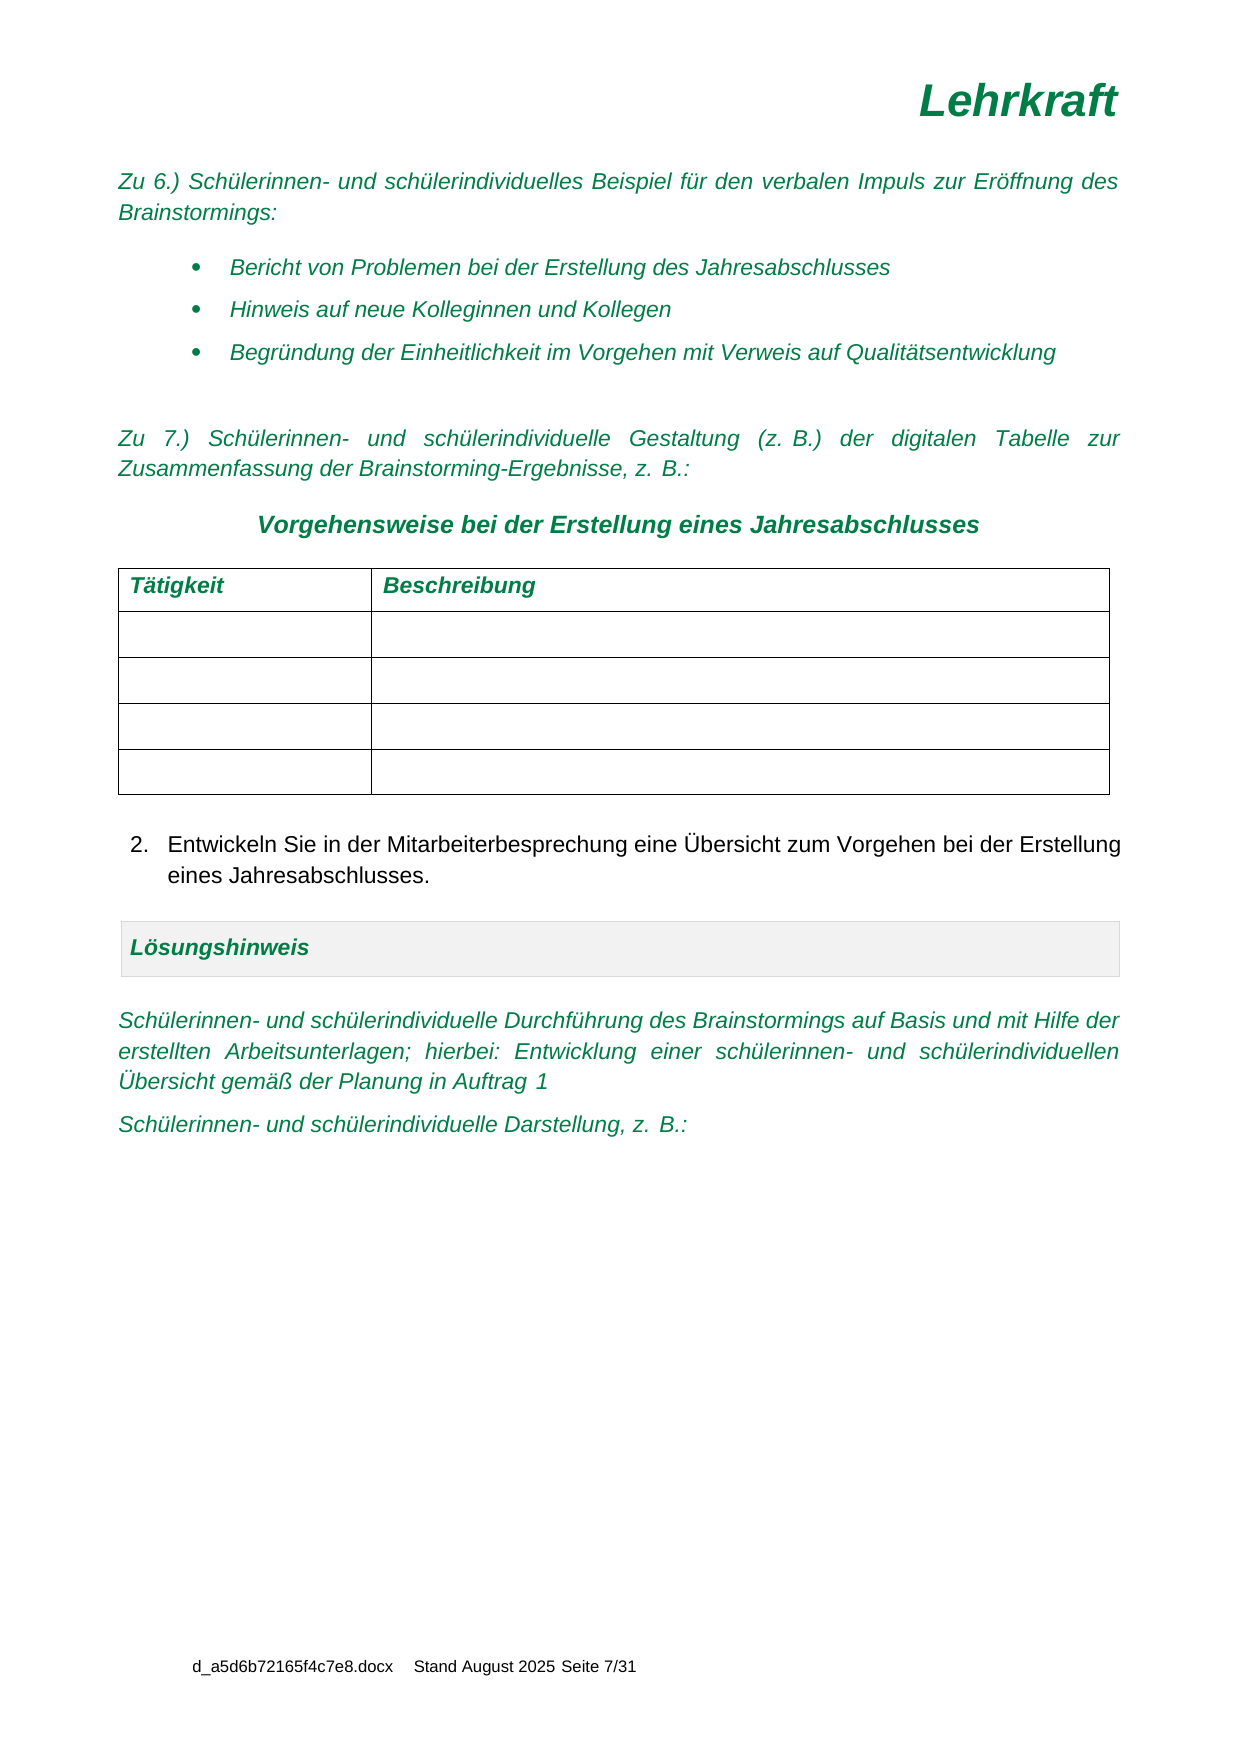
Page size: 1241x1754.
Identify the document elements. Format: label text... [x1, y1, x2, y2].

table_cell [119, 658, 371, 703]
list Hinweis auf neue Kolleginnen und Kollegen [192, 296, 1122, 323]
text Zu 7.) Schülerinnen- und schülerindividuelle Gestaltung (z. B.) der digitalen Tabelle zur Zusammenfassung der Brainstorming-Ergebnisse, z. B.: [118, 424, 1122, 481]
table_header Tätigkeit [119, 569, 371, 611]
table_cell [372, 612, 1109, 657]
table_cell [372, 704, 1109, 748]
table_cell [372, 750, 1109, 794]
text Vorgehensweise bei der Erstellung eines Jahresabschlusses [118, 510, 1122, 539]
list Begründung der Einheitlichkeit im Vorgehen mit Verweis auf Qualitätsentwicklung [192, 339, 1122, 365]
list Bericht von Problemen bei der Erstellung des Jahresabschlusses [192, 254, 1122, 280]
table_cell [119, 612, 371, 657]
text Zu 6.) Schülerinnen- und schülerindividuelles Beispiel für den verbalen Impuls zur Eröffnung des Brainstormings: [118, 168, 1122, 225]
table_cell [119, 704, 371, 748]
table_cell [119, 750, 371, 794]
table_header Beschreibung [372, 569, 1109, 611]
text Schülerinnen- und schülerindividuelle Durchführung des Brainstormings auf Basis und mit Hilfe der erstellten Arbeitsunterlagen; hierbei: Entwicklung einer schülerinnen- und schülerindividuellen Übersicht gemäß der Planung in Auftrag 1 [118, 1007, 1122, 1094]
text Schülerinnen- und schülerindividuelle Darstellung, z. B.: [118, 1111, 1122, 1137]
text Lösungshinweis [122, 922, 1119, 976]
table_cell [372, 658, 1109, 703]
text Entwickeln Sie in der Mitarbeiterbesprechung eine Übersicht zum Vorgehen bei der Erstellung eines Jahresabschlusses. [130, 828, 1122, 890]
